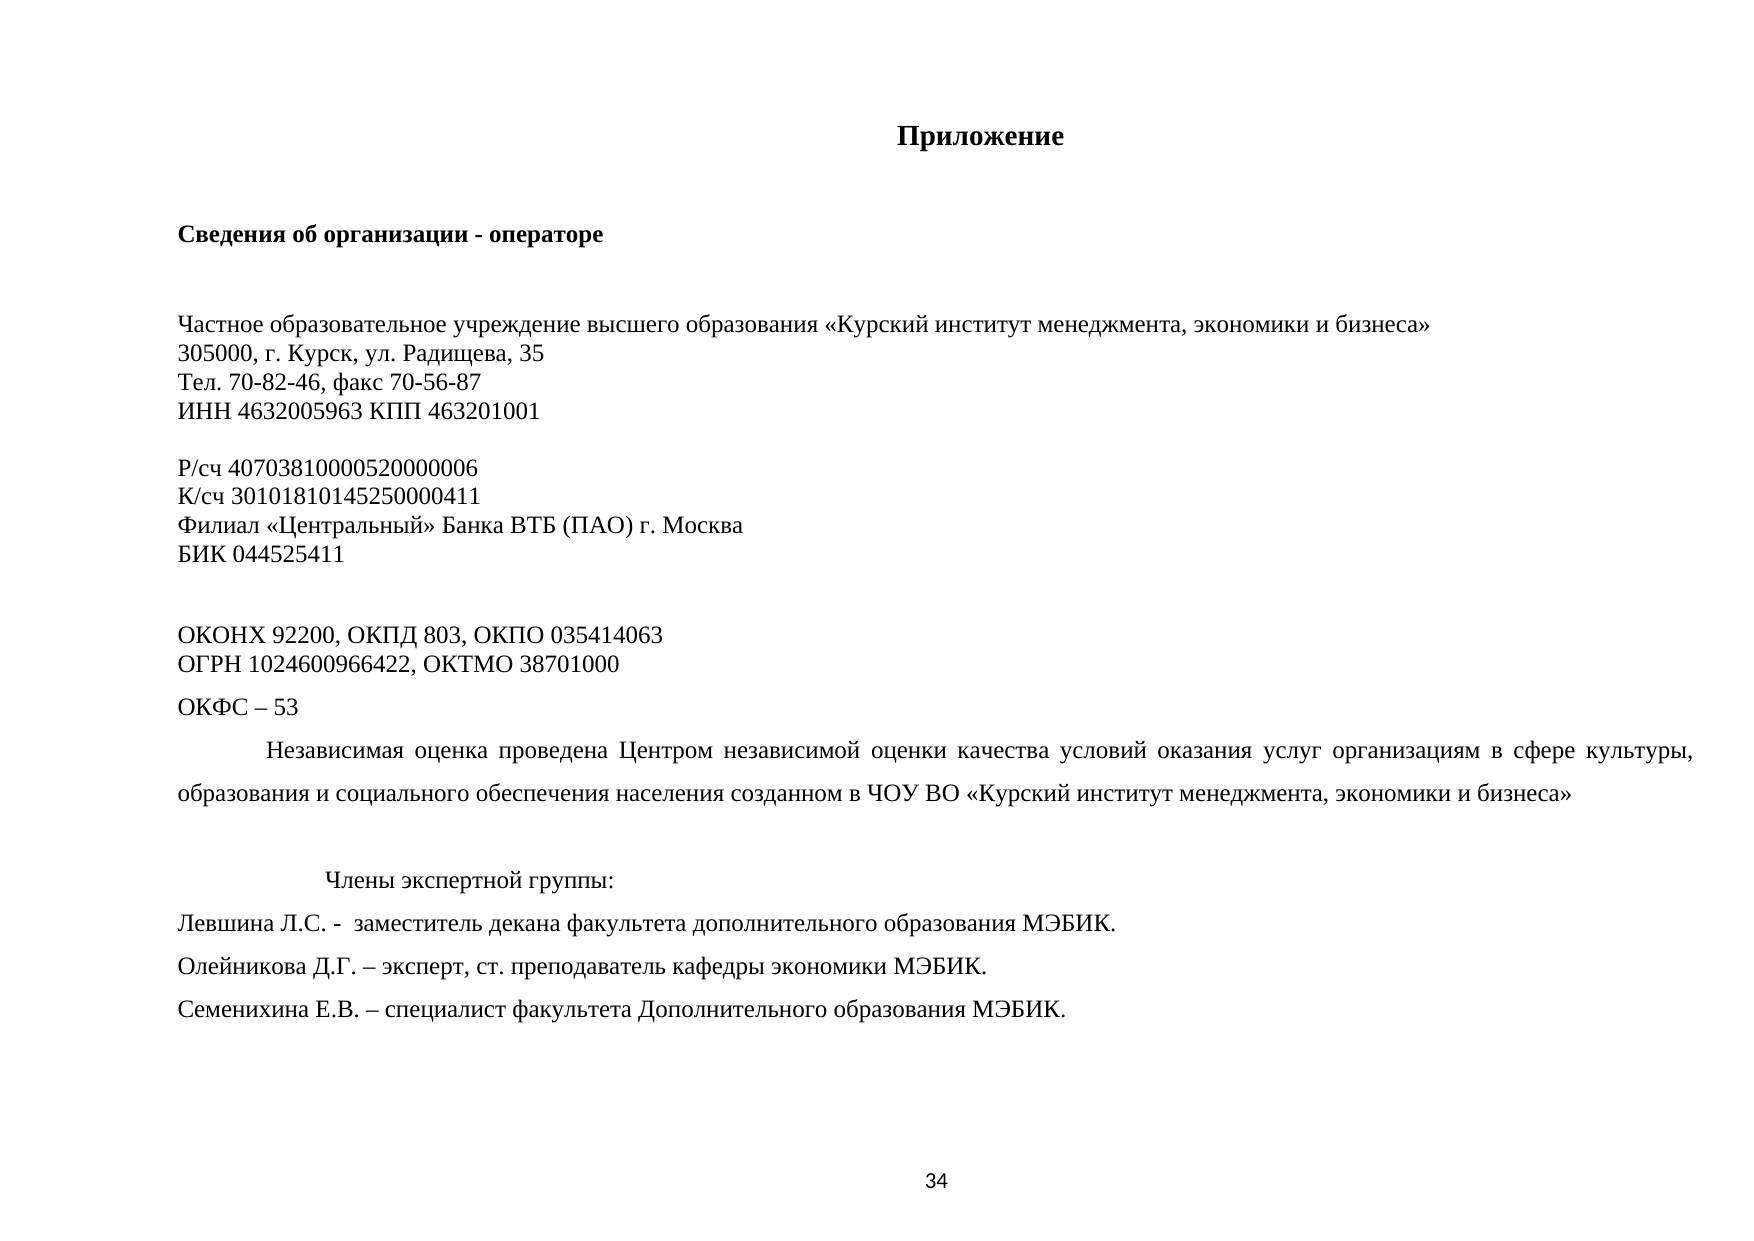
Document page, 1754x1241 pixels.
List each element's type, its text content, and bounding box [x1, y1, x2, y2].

list Приложение [177, 118, 1695, 152]
text Независимая оценка проведена Центром независимой оценки качества условий оказания услуг организациям в сфере культуры, образования и социального обеспечения населения созданном в ЧОУ ВО «Курский институт менеджмента, экономики и бизнеса» [177, 735, 1695, 807]
text Сведения об организации - операторе [177, 219, 1695, 247]
text ОКОНХ 92200, ОКПД 803, ОКПО 035414063 [177, 620, 1695, 649]
text 305000, г. Курск, ул. Радищева, 35 [177, 338, 1695, 367]
text Семенихина Е.В. – специалист факультета Дополнительного образования МЭБИК. [177, 994, 1695, 1023]
text Филиал «Центральный» Банка ВТБ (ПАО) г. Москва [177, 510, 1695, 539]
text Тел. 70-82-46, факс 70-56-87 [177, 367, 1695, 396]
text Левшина Л.С. - заместитель декана факультета дополнительного образования МЭБИК. [177, 908, 1695, 937]
text Члены экспертной группы: [251, 865, 1695, 893]
text Р/сч 40703810000520000006 [177, 453, 1695, 481]
text ОГРН 1024600966422, ОКТМО 38701000 [177, 649, 1695, 678]
text Олейникова Д.Г. – эксперт, ст. преподаватель кафедры экономики МЭБИК. [177, 951, 1695, 980]
text ИНН 4632005963 КПП 463201001 [177, 396, 1695, 424]
text ОКФС – 53 [177, 692, 1695, 721]
text К/сч 30101810145250000411 [177, 481, 1695, 510]
text БИК 044525411 [177, 539, 1695, 568]
text Частное образовательное учреждение высшего образования «Курский институт менеджмента, экономики и бизнеса» [177, 309, 1695, 338]
